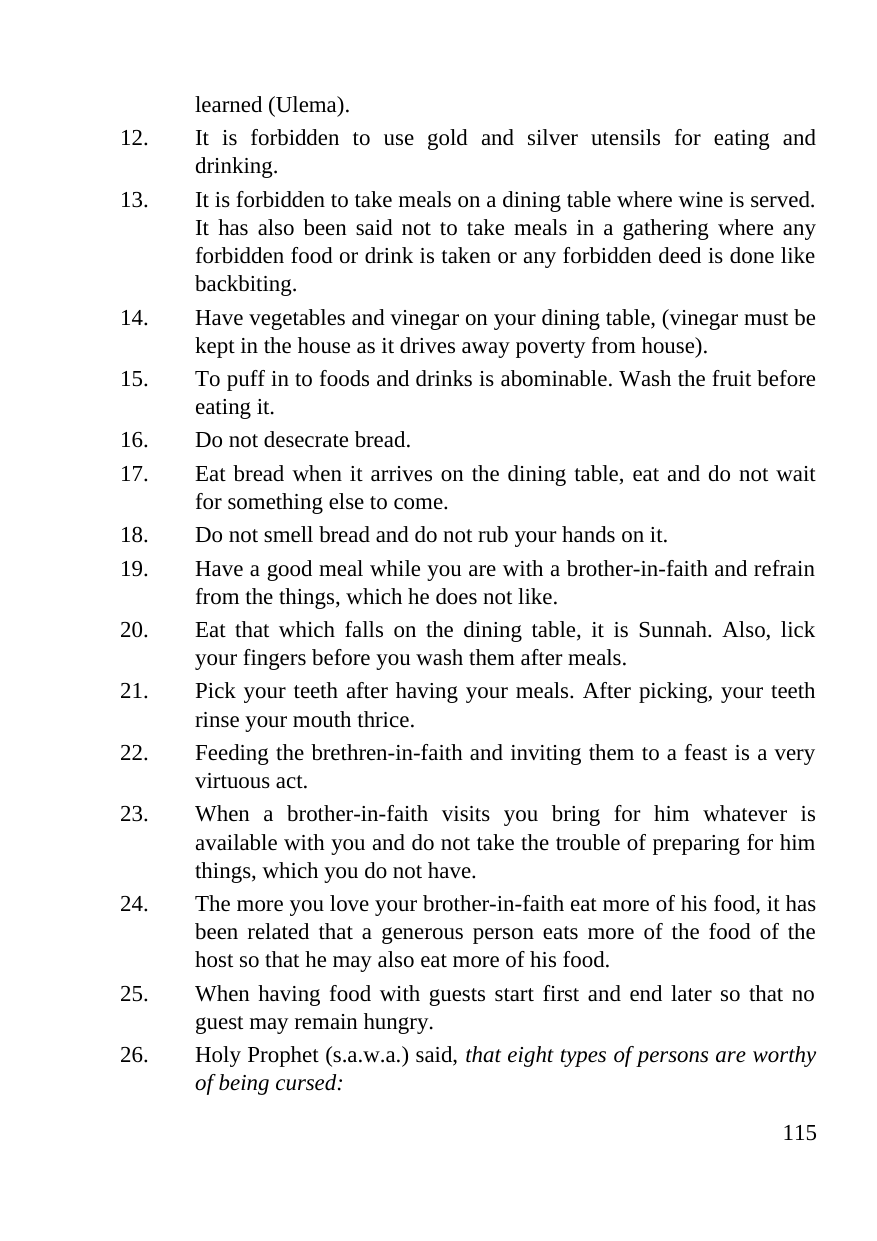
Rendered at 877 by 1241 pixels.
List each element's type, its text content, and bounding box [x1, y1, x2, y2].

text 15. To puff in to foods and drinks is abominable. Wash the fruit before eating it. [120, 364, 817, 420]
text 12. It is forbidden to use gold and silver utensils for eating and drinking. [120, 123, 817, 179]
text 13. It is forbidden to take meals on a dining table where wine is served. It has also been said not to take meals in a gathering where any forbidden food or drink is taken or any forbidden deed is done like backbiting. [120, 185, 817, 297]
text 20. Eat that which falls on the dining table, it is Sunnah. Also, lick your fingers before you wash them after meals. [120, 615, 817, 671]
text 17. Eat bread when it arrives on the dining table, eat and do not wait for something else to come. [120, 459, 817, 515]
text 14. Have vegetables and vinegar on your dining table, (vinegar must be kept in the house as it drives away poverty from house). [120, 302, 817, 359]
text 26. Holy Prophet (s.a.w.a.) said, that eight types of persons are worthy of being cursed: [120, 1040, 817, 1096]
text 25. When having food with guests start first and end later so that no guest may remain hungry. [120, 978, 817, 1035]
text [120, 90, 817, 118]
text 22. Feeding the brethren-in-faith and inviting them to a feast is a very virtuous act. [120, 738, 817, 794]
text 24. The more you love your brother-in-faith eat more of his food, it has been related that a generous person eats more of the food of the host so that he may also eat more of his food. [120, 889, 817, 973]
text 19. Have a good meal while you are with a brother-in-faith and refrain from the things, which he does not like. [120, 553, 817, 610]
text 21. Pick your teeth after having your meals. After picking, your teeth rinse your mouth thrice. [120, 676, 817, 733]
text 18. Do not smell bread and do not rub your hands on it. [120, 520, 817, 548]
text 16. Do not desecrate bread. [120, 425, 817, 453]
text 23. When a brother-in-faith visits you bring for him whatever is available with you and do not take the trouble of preparing for him things, which you do not have. [120, 799, 817, 884]
